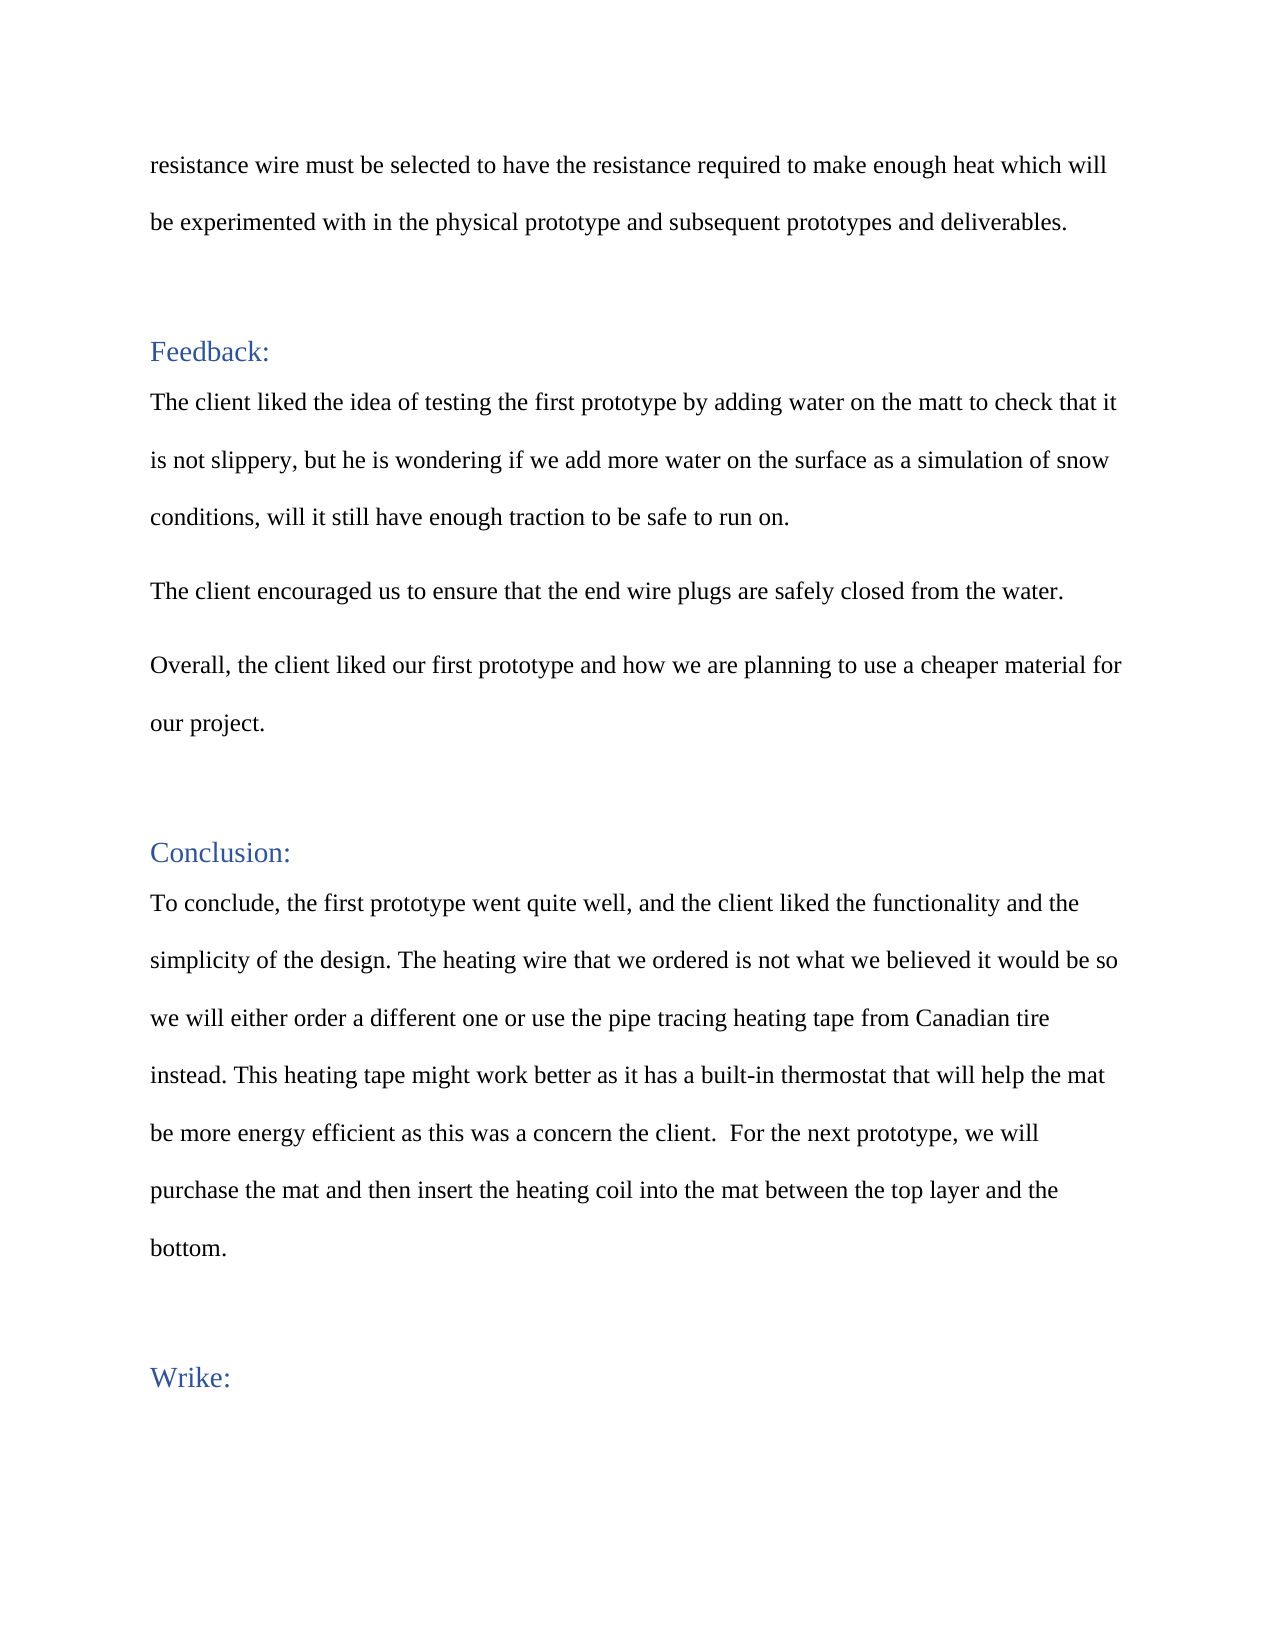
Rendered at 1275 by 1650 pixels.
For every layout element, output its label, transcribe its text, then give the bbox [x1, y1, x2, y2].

text Feedback: [150, 334, 1125, 368]
text Overall, the client liked our first prototype and how we are planning to use a cheaper material for our project. [150, 651, 1125, 737]
text To conclude, the first prototype went quite well, and the client liked the functionality and the simplicity of the design. The heating wire that we ordered is not what we believed it would be so we will either order a different one or use the pipe tracing heating tape from Canadian tire instead. This heating tape might work better as it has a built-in thermostat that will help the mat be more energy efficient as this was a concern the client. For the next prototype, we will purchase the mat and then insert the heating coil into the mat between the top layer and the bottom. [150, 888, 1125, 1262]
text Conclusion: [150, 835, 1125, 869]
text Wrike: [150, 1360, 1125, 1393]
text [150, 150, 1125, 236]
text The client liked the idea of testing the first prototype by adding water on the matt to check that it is not slippery, but he is wondering if we add more water on the surface as a simulation of snow conditions, will it still have enough traction to be safe to run on. [150, 387, 1125, 531]
text The client encouraged us to ensure that the end wire plugs are safely closed from the water. [150, 576, 1125, 605]
